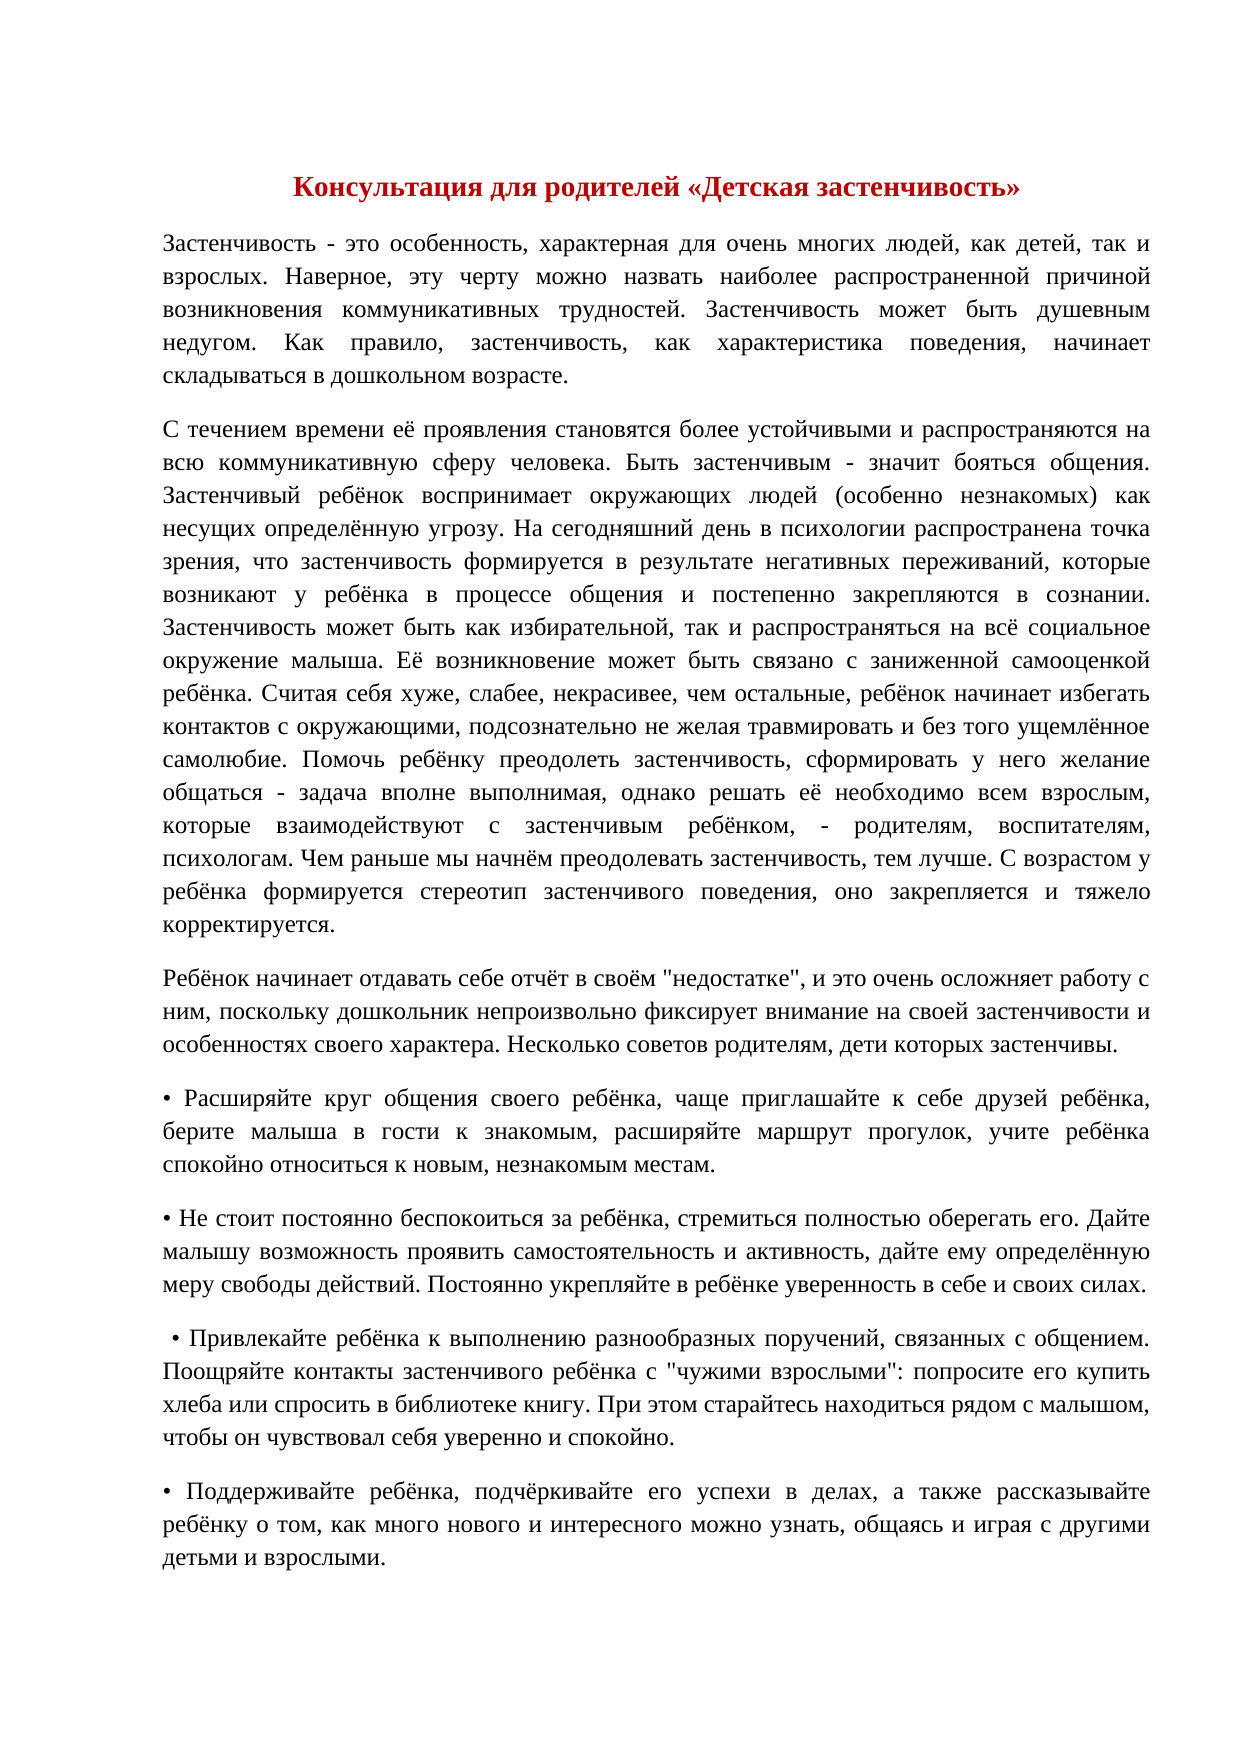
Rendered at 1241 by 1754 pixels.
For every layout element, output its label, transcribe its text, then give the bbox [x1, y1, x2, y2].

text • Привлекайте ребёнка к выполнению разнообразных поручений, связанных с общением. Поощряйте контакты застенчивого ребёнка с "чужими взрослыми": попросите его купить хлеба или спросить в библиотеке книгу. При этом старайтесь находиться рядом с малышом, чтобы он чувствовал себя уверенно и спокойно. [162, 1323, 1151, 1451]
text Застенчивость - это особенность, характерная для очень многих людей, как детей, так и взрослых. Наверное, эту черту можно назвать наиболее распространенной причиной возникновения коммуникативных трудностей. Застенчивость может быть душевным недугом. Как правило, застенчивость, как характеристика поведения, начинает складываться в дошкольном возрасте. [162, 228, 1151, 389]
text Ребёнок начинает отдавать себе отчёт в своём "недостатке", и это очень осложняет работу с ним, поскольку дошкольник непроизвольно фиксирует внимание на своей застенчивости и особенностях своего характера. Несколько советов родителям, дети которых застенчивы. [162, 963, 1151, 1058]
text • Не стоит постоянно беспокоиться за ребёнка, стремиться полностью оберегать его. Дайте малышу возможность проявить самостоятельность и активность, дайте ему определённую меру свободы действий. Постоянно укрепляйте в ребёнке уверенность в себе и своих силах. [162, 1203, 1151, 1298]
text • Расширяйте круг общения своего ребёнка, чаще приглашайте к себе друзей ребёнка, берите малыша в гости к знакомым, расширяйте маршрут прогулок, учите ребёнка спокойно относиться к новым, незнакомым местам. [162, 1083, 1151, 1178]
text С течением времени её проявления становятся более устойчивыми и распространяются на всю коммуникативную сферу человека. Быть застенчивым - значит бояться общения. Застенчивый ребёнок воспринимает окружающих людей (особенно незнакомых) как несущих определённую угрозу. На сегодняшний день в психологии распространена точка зрения, что застенчивость формируется в результате негативных переживаний, которые возникают у ребёнка в процессе общения и постепенно закрепляются в сознании. Застенчивость может быть как избирательной, так и распространяться на всё социальное окружение малыша. Её возникновение может быть связано с заниженной самооценкой ребёнка. Считая себя хуже, слабее, некрасивее, чем остальные, ребёнок начинает избегать контактов с окружающими, подсознательно не желая травмировать и без того ущемлённое самолюбие. Помочь ребёнку преодолеть застенчивость, сформировать у него желание общаться - задача вполне выполнимая, однако решать её необходимо всем взрослым, которые взаимодействуют с застенчивым ребёнком, - родителям, воспитателям, психологам. Чем раньше мы начнём преодолевать застенчивость, тем лучше. С возрастом у ребёнка формируется стереотип застенчивого поведения, оно закрепляется и тяжело корректируется. [162, 414, 1151, 938]
text • Поддерживайте ребёнка, подчёркивайте его успехи в делах, а также рассказывайте ребёнку о том, как много нового и интересного можно узнать, общаясь и играя с другими детьми и взрослыми. [162, 1476, 1151, 1571]
text Консультация для родителей «Детская застенчивость» [162, 169, 1151, 202]
